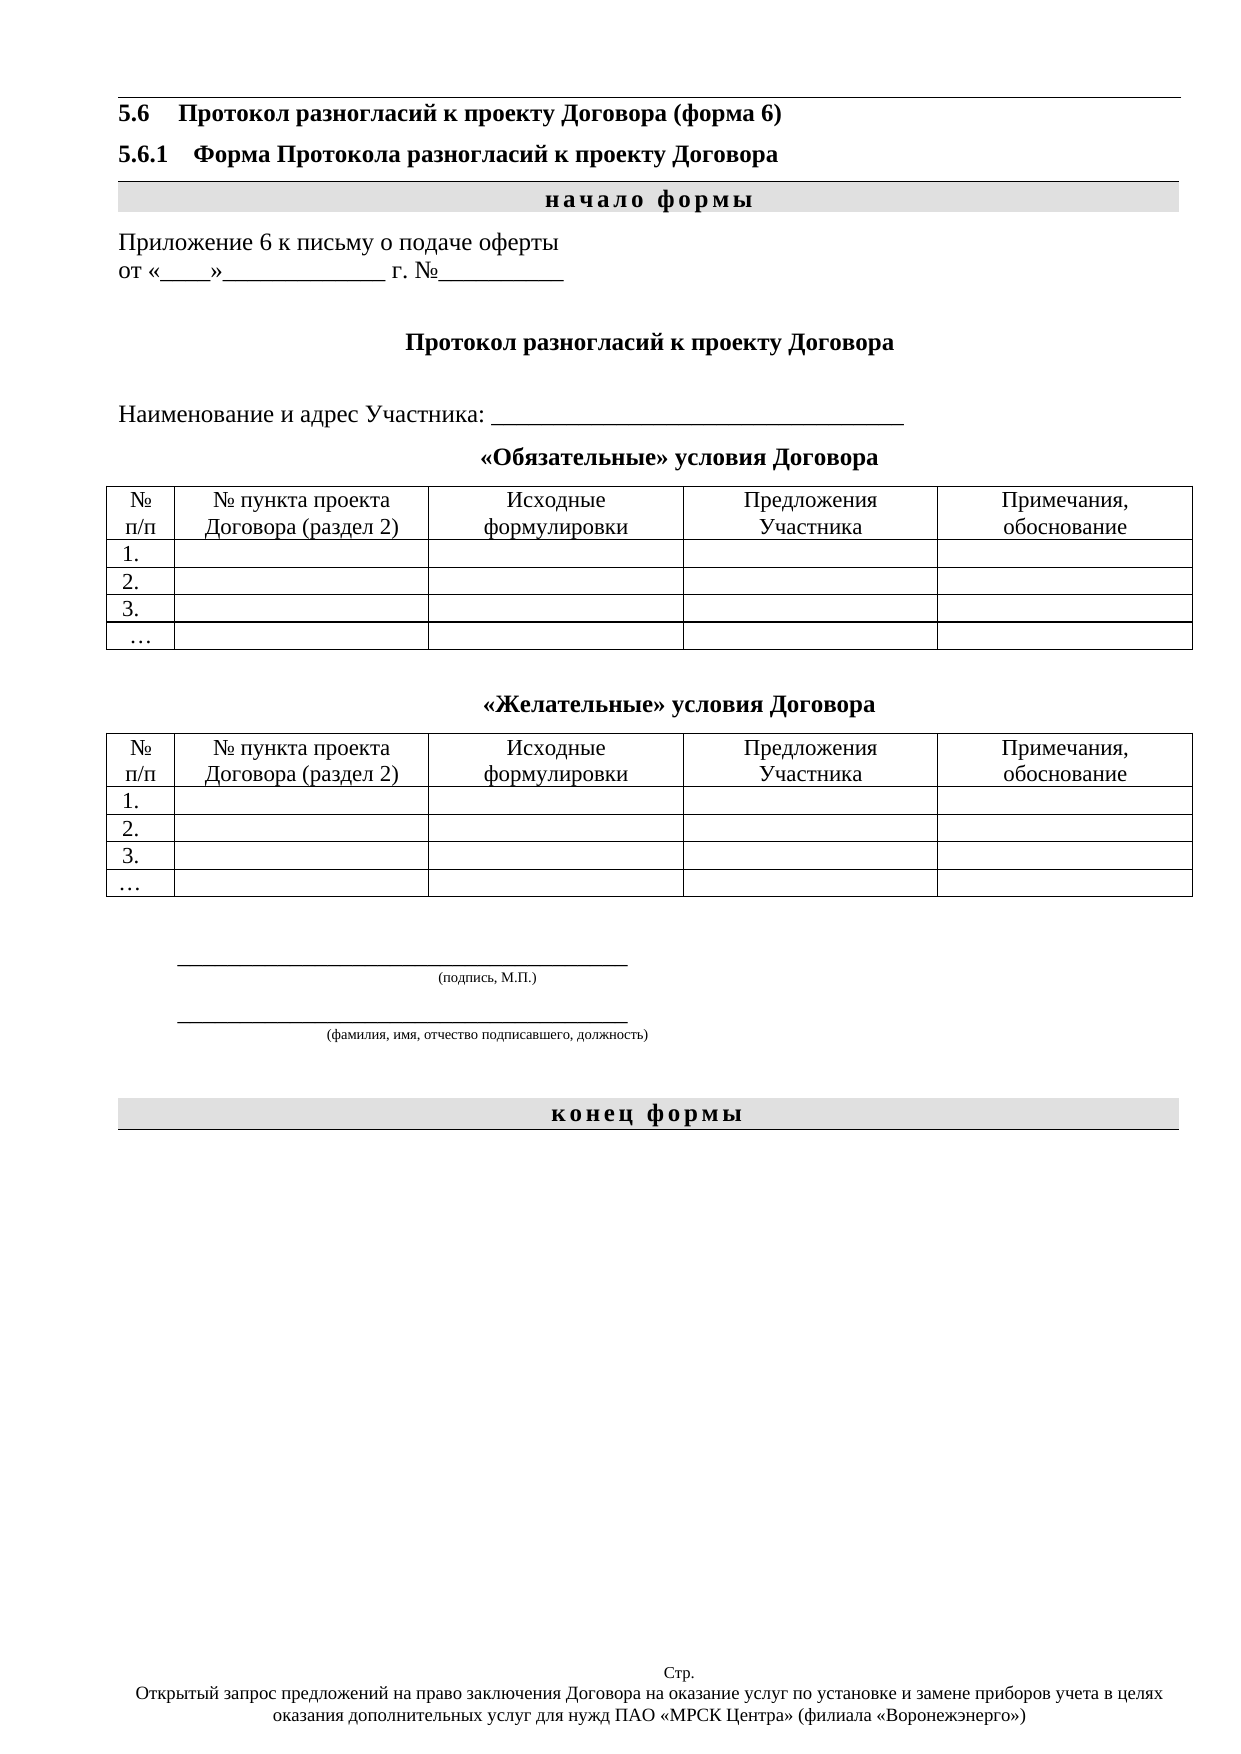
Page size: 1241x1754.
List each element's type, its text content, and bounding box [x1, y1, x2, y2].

table_cell [429, 787, 683, 814]
table_cell [429, 815, 683, 841]
text «Желательные» условия Договора [118, 689, 1181, 718]
table_cell [107, 815, 174, 841]
table_cell [684, 815, 937, 841]
table_cell [938, 815, 1192, 841]
text «Обязательные» условия Договора [118, 442, 1181, 471]
text ____________________________________ [118, 940, 1181, 969]
table_cell [429, 842, 683, 868]
subtitle Протокол разногласий к проекту Договора (форма 6) [118, 98, 1181, 127]
table_header Примечания, обоснование [938, 734, 1192, 786]
table_cell [107, 787, 174, 814]
table_cell [684, 842, 937, 868]
table_cell [684, 623, 937, 649]
table_cell [107, 842, 174, 868]
table_cell [175, 787, 428, 814]
table_cell [175, 623, 428, 649]
table_cell [684, 787, 937, 814]
table_header Примечания, обоснование [938, 487, 1192, 539]
table_cell [175, 568, 428, 594]
table_cell [938, 623, 1192, 649]
text начало формы [118, 182, 1179, 212]
table_header Исходные формулировки [429, 734, 683, 786]
table_cell [429, 870, 683, 896]
table_header № пункта проекта Договора (раздел 2) [175, 487, 428, 539]
table_cell [429, 540, 683, 567]
table_cell … [107, 623, 174, 649]
text (подпись, М.П.) [118, 969, 797, 997]
table_cell [684, 540, 937, 567]
table_cell … [107, 870, 174, 896]
table_cell [684, 568, 937, 594]
text ____________________________________ [118, 997, 1181, 1026]
table_cell [107, 540, 174, 567]
table_cell [684, 870, 937, 896]
table_cell [107, 595, 174, 621]
table_cell [938, 870, 1192, 896]
text Протокол разногласий к проекту Договора [118, 327, 1181, 356]
table_header № п/п [107, 487, 174, 539]
table_header Предложения Участника [684, 487, 937, 539]
subtitle Форма Протокола разногласий к проекту Договора [118, 139, 1181, 168]
table_cell [429, 623, 683, 649]
table_cell [429, 595, 683, 621]
text конец формы [118, 1098, 1179, 1129]
table_cell [429, 568, 683, 594]
table_cell [175, 870, 428, 896]
table_cell [938, 842, 1192, 868]
table_cell [175, 842, 428, 868]
table_cell [938, 595, 1192, 621]
table_header № п/п [107, 734, 174, 786]
table_header Исходные формулировки [429, 487, 683, 539]
table_cell [938, 540, 1192, 567]
table_cell [175, 595, 428, 621]
table_cell [684, 595, 937, 621]
text (фамилия, имя, отчество подписавшего, должность) [118, 1026, 797, 1055]
table_header № пункта проекта Договора (раздел 2) [175, 734, 428, 786]
text Наименование и адрес Участника: _________________________________ [118, 399, 1181, 428]
table_cell [175, 815, 428, 841]
text Приложение 6 к письму о подаче оферты от «____»_____________ г. №__________ [118, 227, 1181, 284]
table_cell [107, 568, 174, 594]
table_cell [938, 787, 1192, 814]
table_cell [175, 540, 428, 567]
table_cell [938, 568, 1192, 594]
table_header Предложения Участника [684, 734, 937, 786]
